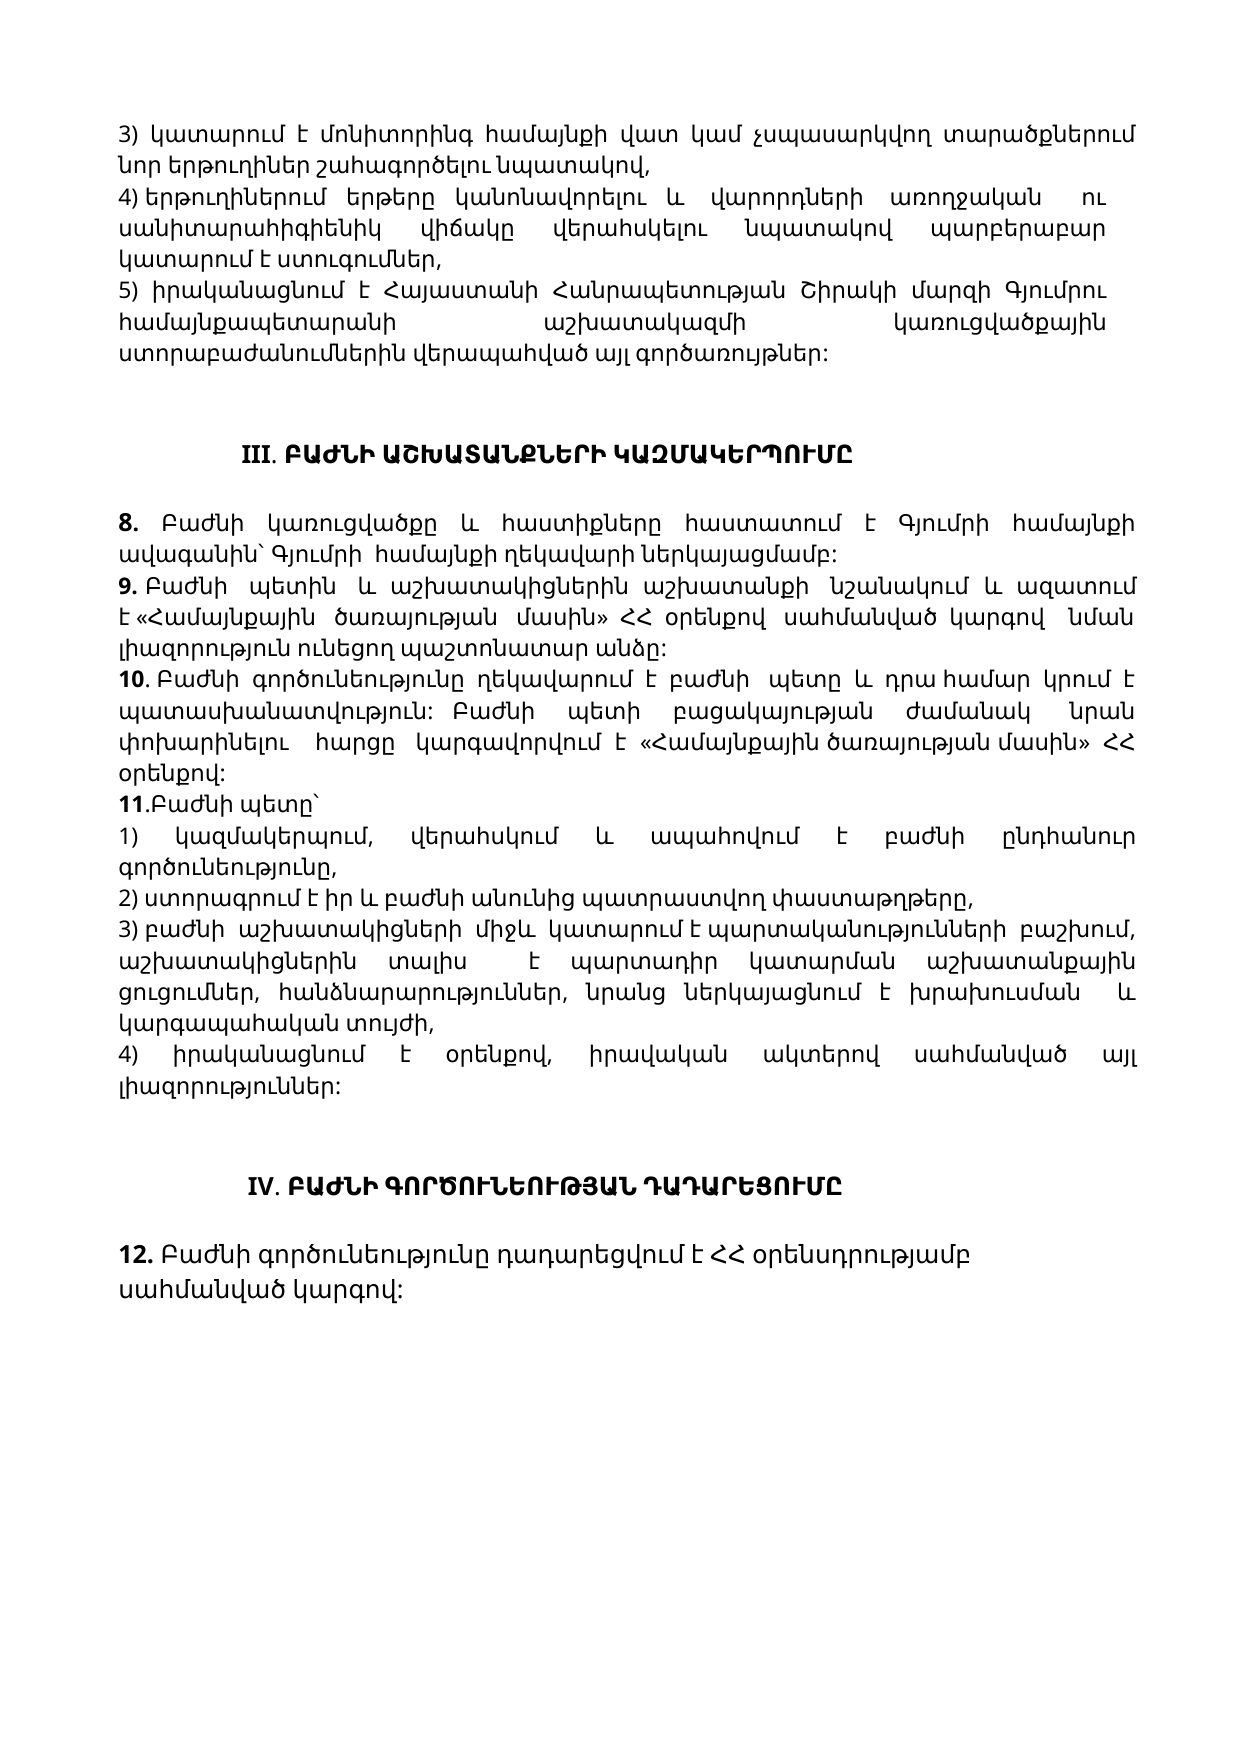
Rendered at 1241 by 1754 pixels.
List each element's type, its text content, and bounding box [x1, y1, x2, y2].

text 4) իրականացնում է օրենքով, իրավական ակտերով սահմանված այլ լիազորություններ: [118, 1038, 1137, 1101]
text 5) իրականացնում է Հայաստանի Հանրապետության Շիրակի մարզի Գյումրու համայնքապետարանի աշխատակազմի կառուցվածքային ստորաբաժանումներին վերապահված այլ գործառույթներ: [118, 274, 1107, 368]
text 9. Բաժնի պետին և աշխատակիցներին աշխատանքի նշանակում և ազատում է «Համայնքային ծառայության մասին» ՀՀ օրենքով սահմանված կարգով նման լիազորություն ունեցող պաշտոնատար անձը: [118, 570, 1137, 663]
text 4) երթուղիներում երթերը կանոնավորելու և վարորդների առողջական ու սանիտարահիգիենիկ վիճակը վերահսկելու նպատակով պարբերաբար կատարում է ստուգումներ, [118, 181, 1107, 274]
text 1) կազմակերպում, վերահսկում և ապահովում է բաժնի ընդհանուր գործունեությունը, [118, 820, 1137, 882]
text 10. Բաժնի գործունեությունը ղեկավարում է բաժնի պետը և դրա համար կրում է պատասխանատվություն: Բաժնի պետի բացակայության ժամանակ նրան փոխարինելու հարցը կարգավորվում է «Համայնքային ծառայության մասին» ՀՀ օրենքով: [118, 663, 1137, 788]
text 2) ստորագրում է իր և բաժնի անունից պատրաստվող փաստաթղթերը, [118, 882, 1137, 913]
text 12. Բաժնի գործունեությունը դադարեցվում է ՀՀ օրենսդրությամբ սահմանված կարգով: [118, 1237, 1137, 1305]
text 8. Բաժնի կառուցվածքը և հաստիքները հաստատում է Գյումրի համայնքի ավագանին՝ Գյումրի համայնքի ղեկավարի ներկայացմամբ: [118, 504, 1137, 570]
text IV. ԲԱԺՆԻ ԳՈՐԾՈՒՆԵՈՒԹՅԱՆ ԴԱԴԱՐԵՑՈՒՄԸ [118, 1169, 1137, 1203]
text 3) կատարում է մոնիտորինգ համայնքի վատ կամ չսպասարկվող տարածքներում նոր երթուղիներ շահագործելու նպատակով, [118, 118, 1137, 181]
text 11.Բաժնի պետը՝ [118, 788, 1137, 820]
text 3) բաժնի աշխատակիցների միջև կատարում է պարտականությունների բաշխում, աշխատակիցներին տալիս է պարտադիր կատարման աշխատանքային ցուցումներ, հանձնարարություններ, նրանց ներկայացնում է խրախուսման և կարգապահական տույժի, [118, 913, 1137, 1038]
text III. ԲԱԺՆԻ ԱՇԽԱՏԱՆՔՆԵՐԻ ԿԱԶՄԱԿԵՐՊՈՒՄԸ [118, 436, 1137, 470]
